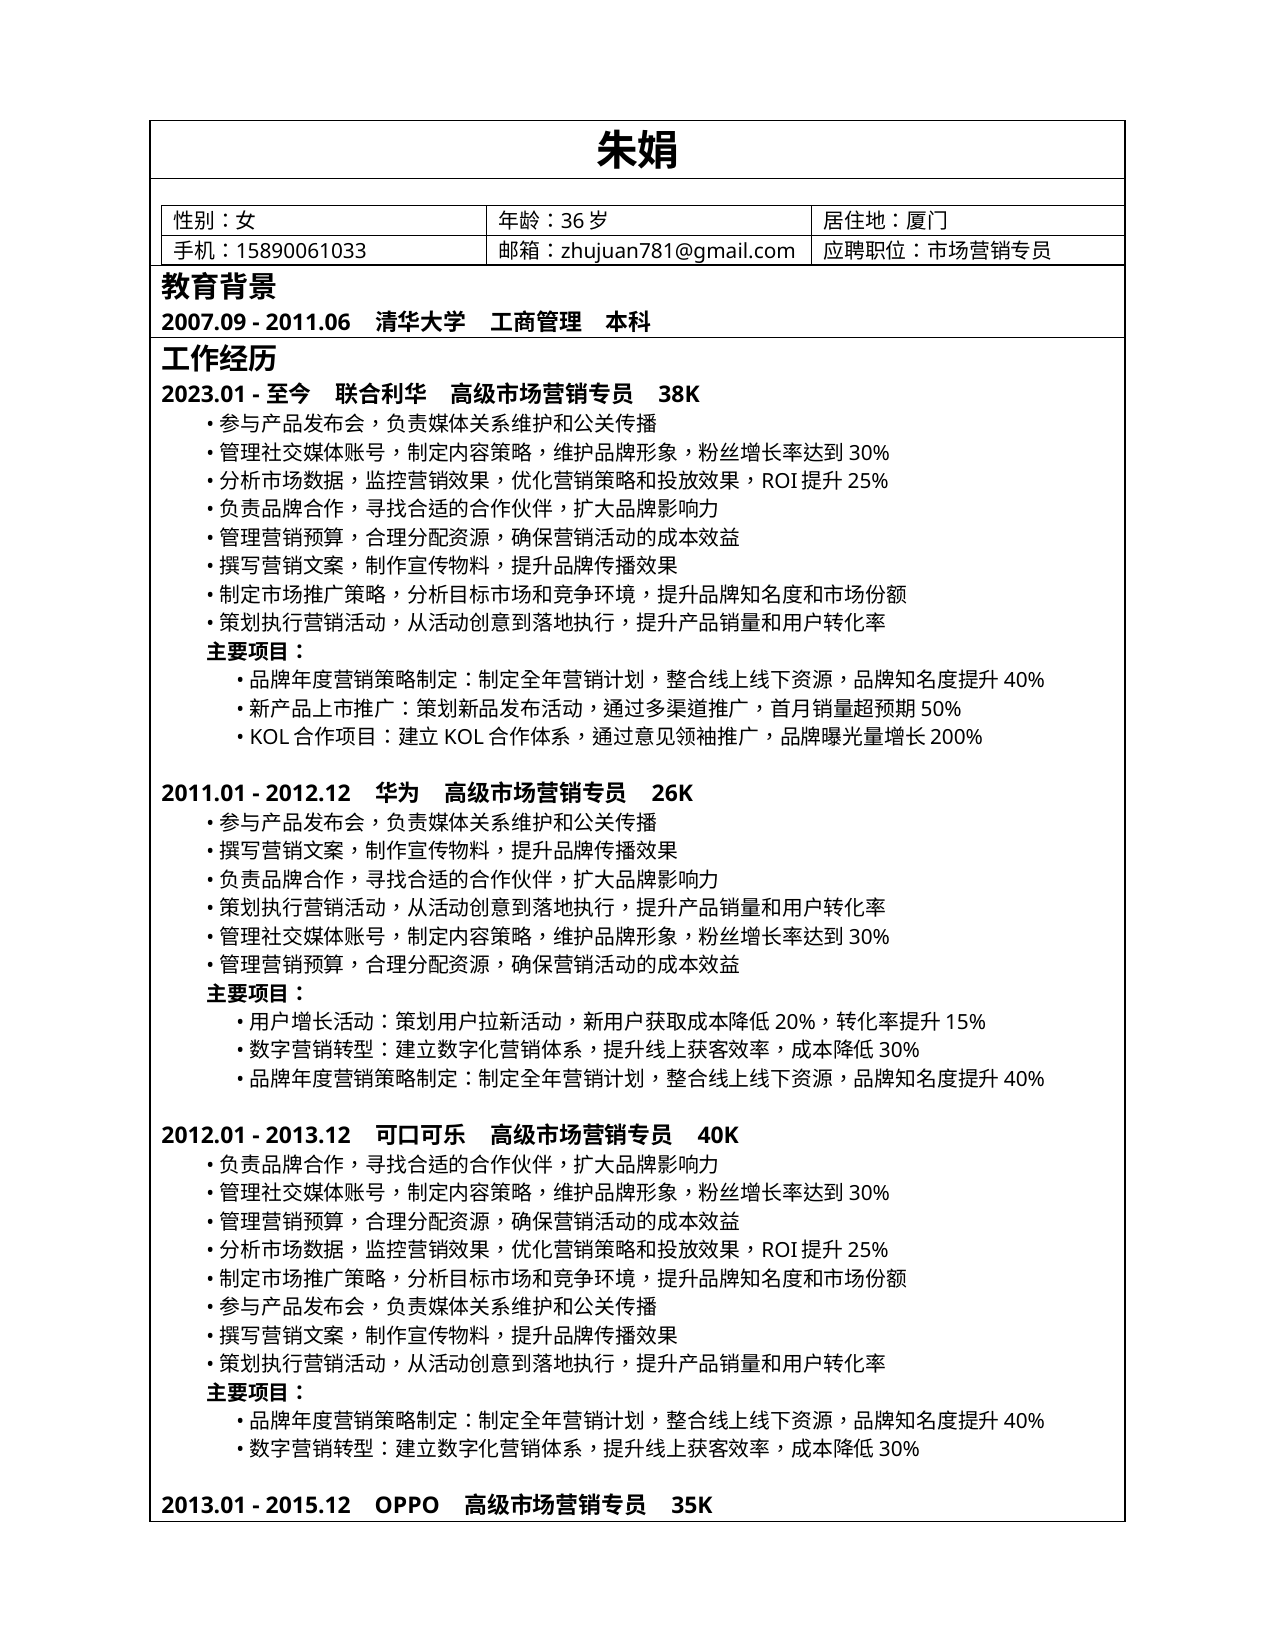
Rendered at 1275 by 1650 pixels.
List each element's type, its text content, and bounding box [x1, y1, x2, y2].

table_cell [151, 338, 1124, 1521]
table_cell [151, 179, 1124, 265]
table_cell 教育背景 2007.09 - 2011.06 清华大学 工商管理 本科 [151, 266, 1124, 337]
table_header 朱娟 [151, 121, 1124, 178]
